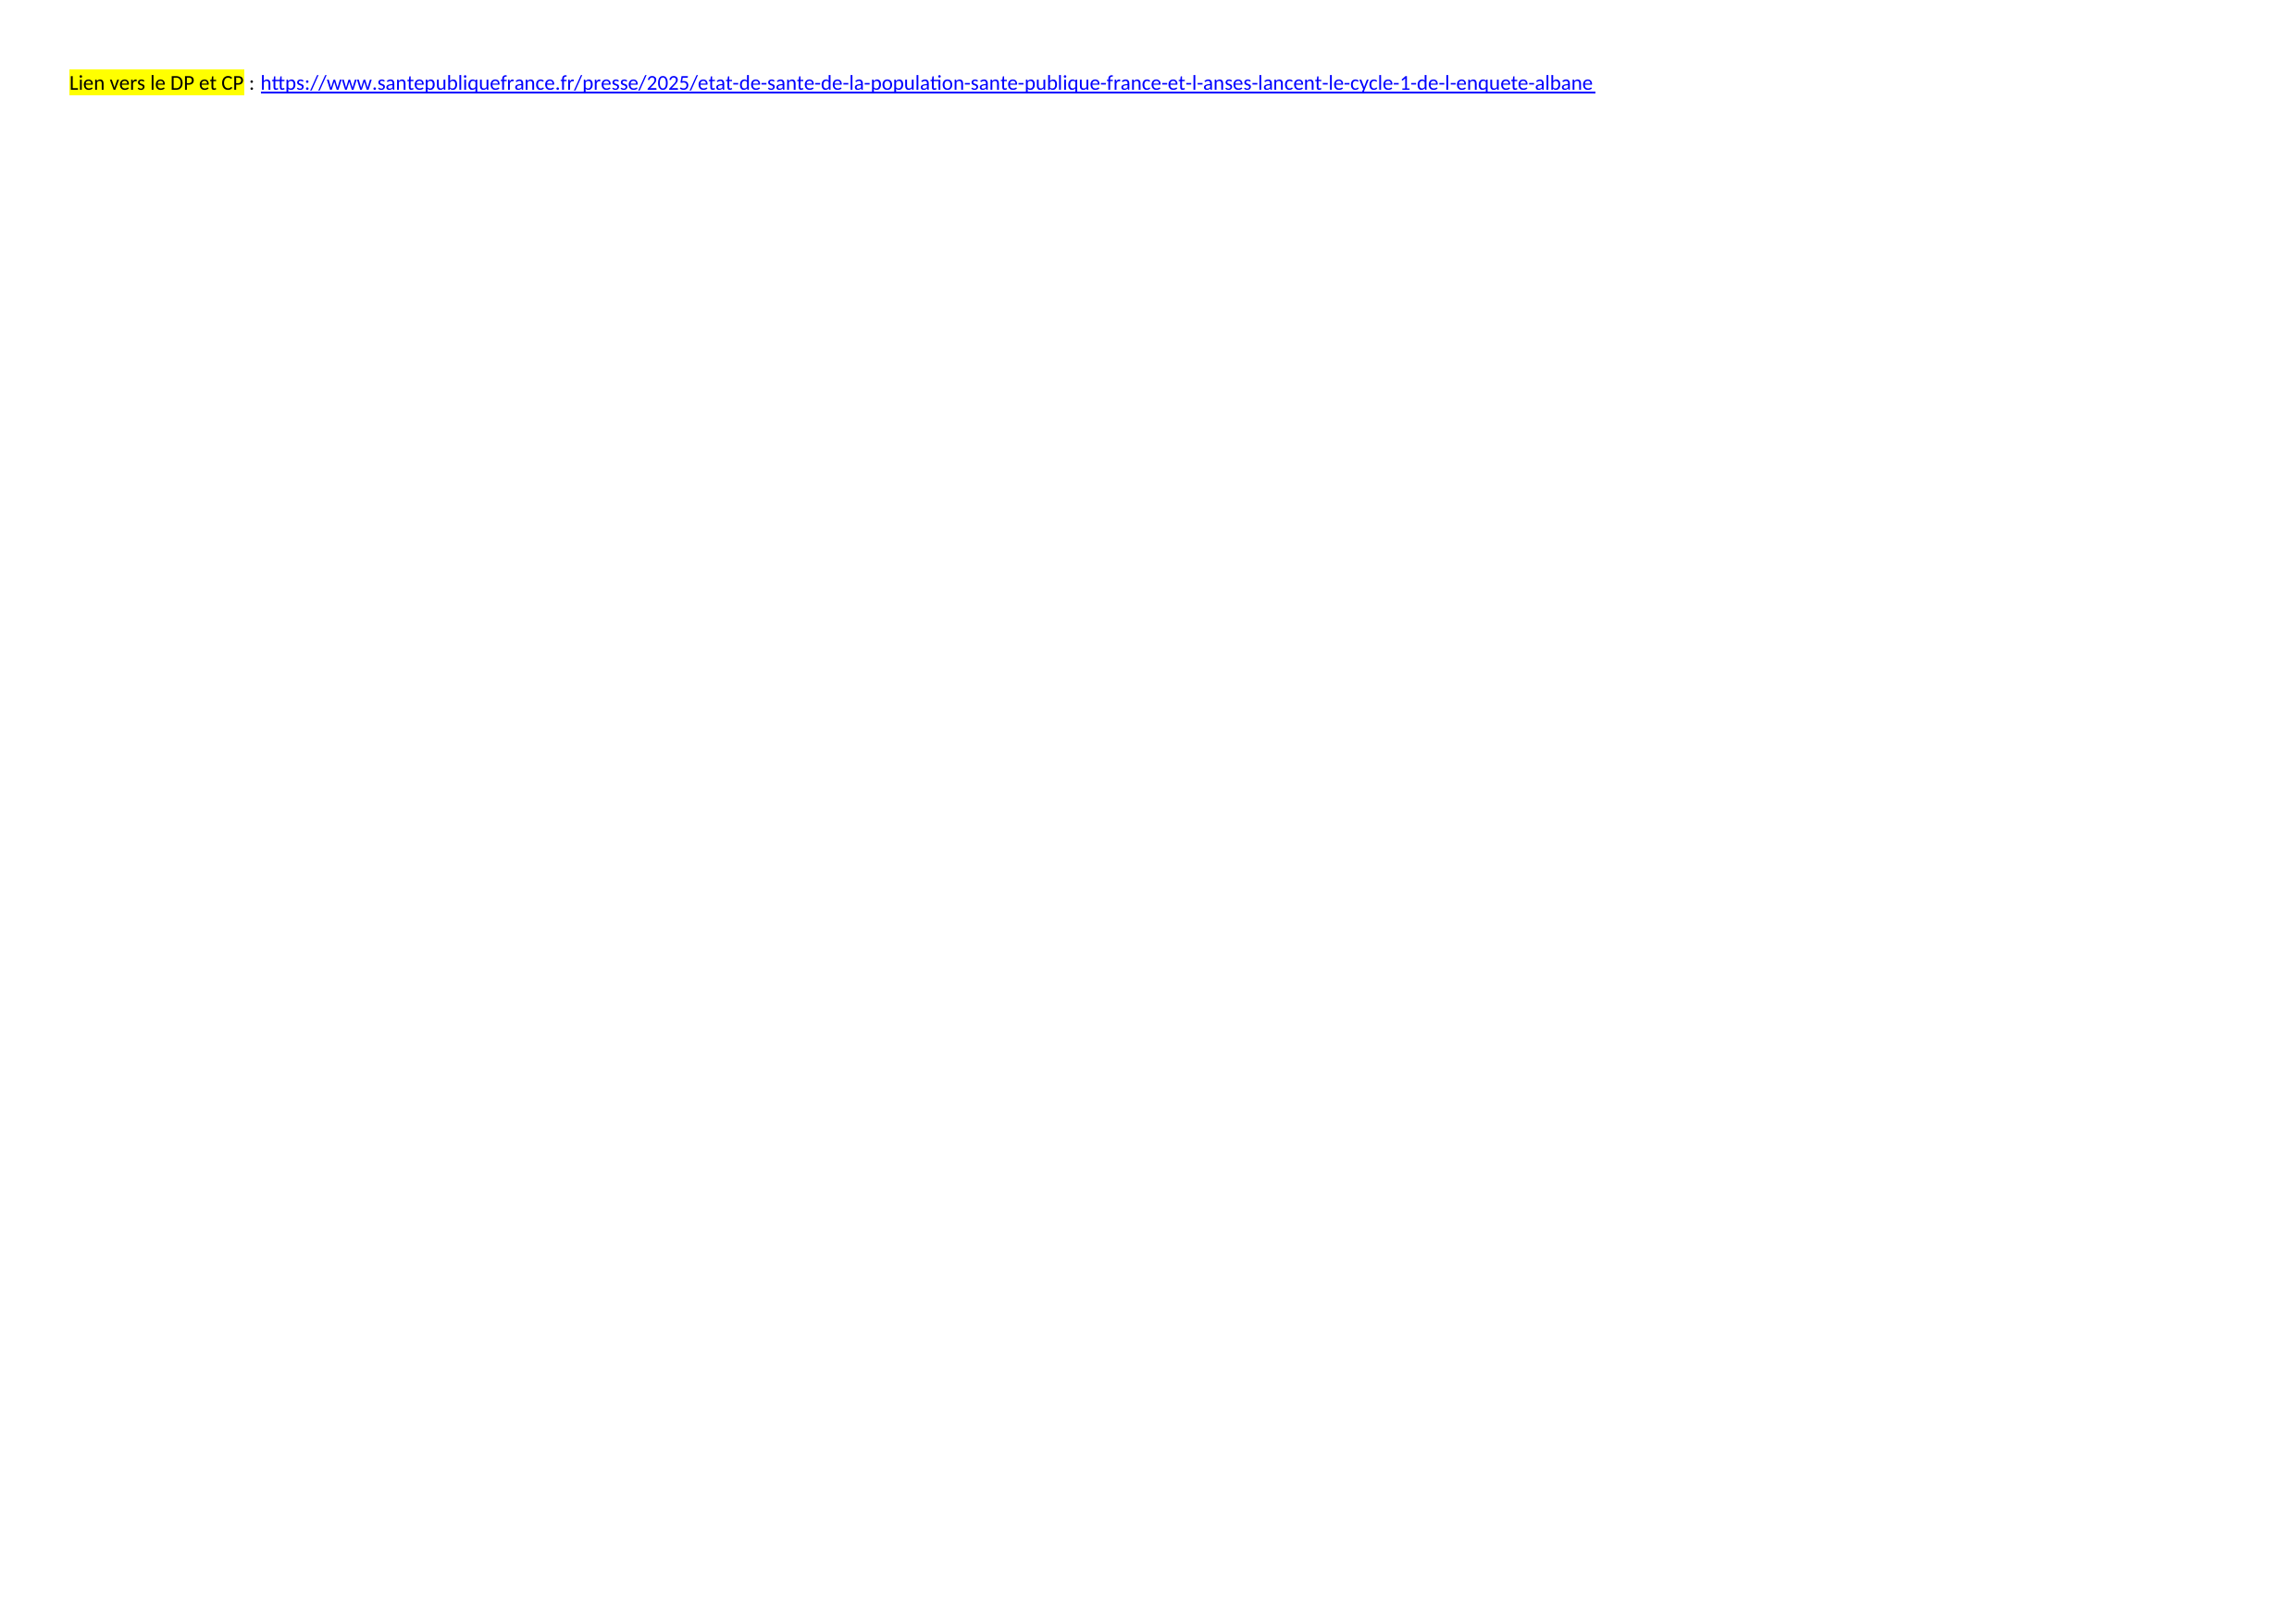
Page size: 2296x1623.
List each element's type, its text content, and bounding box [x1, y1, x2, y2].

text Lien vers le DP et CP : https://www.santepubliquefrance.fr/presse/2025/etat-de-sante-de-la-population-sante-publique-france-et-l-anses-lancent-le-cycle-1-de-l-enquete-albane [244, 69, 2226, 95]
